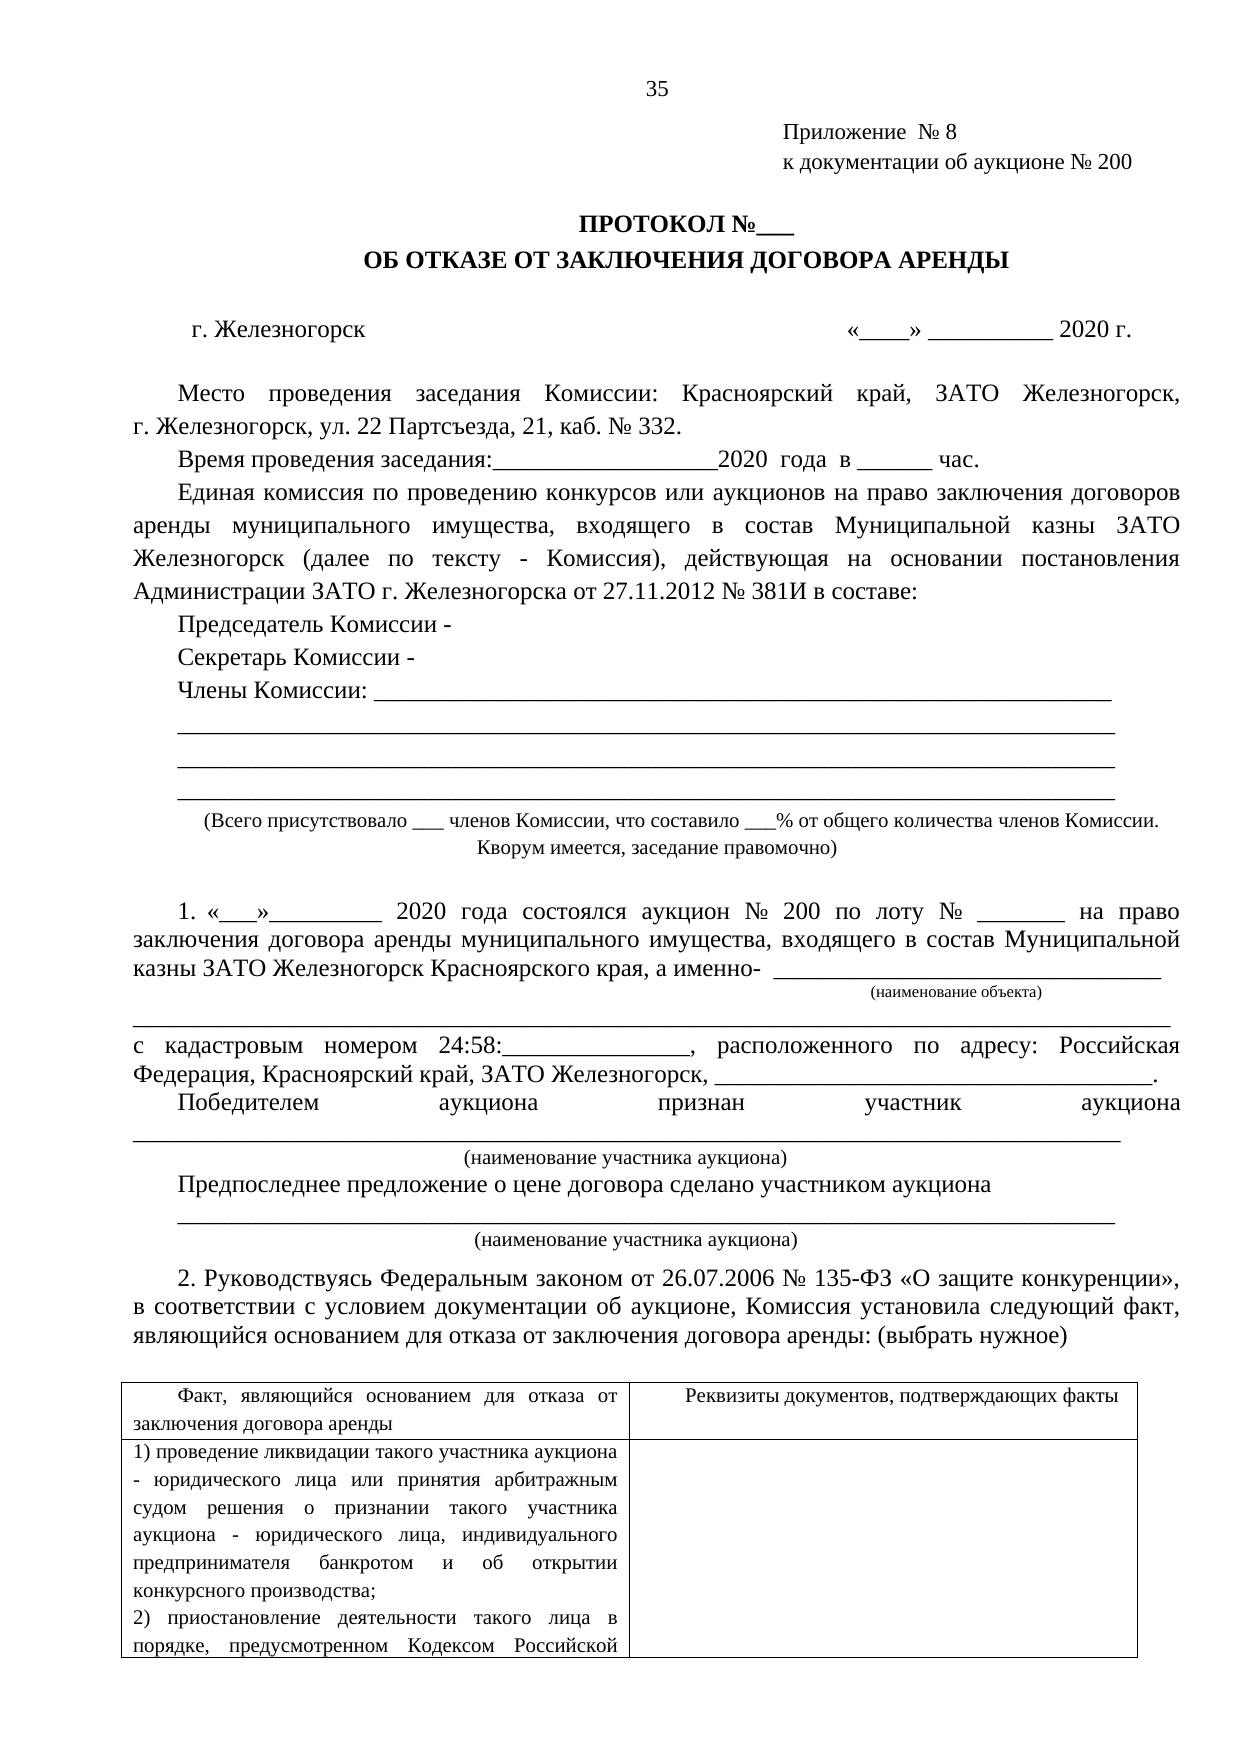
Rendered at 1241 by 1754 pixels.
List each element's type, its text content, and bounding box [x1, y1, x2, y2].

text (наименование участника аукциона) [133, 1145, 1181, 1169]
text ___________________________________________________________________________ [133, 774, 1181, 803]
text ___________________________________________________________________________ [133, 708, 1181, 737]
text к документации об аукционе № 200 [783, 148, 1181, 175]
list (наименование объекта) [870, 982, 1181, 1001]
text Место проведения заседания Комиссии: Красноярский край, ЗАТО Железногорск, г. Железногорск, ул. 22 Партсъезда, 21, каб. № 332. [133, 378, 1181, 440]
text Приложение № 8 [783, 118, 1181, 144]
text Председатель Комиссии - [133, 609, 1181, 638]
text Победителем аукциона признан участник аукциона _______________________________________________________________________________ [133, 1087, 1181, 1145]
text г. Железногорск «____» __________ 2020 г. [133, 314, 1181, 342]
text Секретарь Комиссии - [133, 642, 1181, 671]
table_cell [630, 1440, 1137, 1657]
list ___________________________________________________________________________________ с кадастровым номером 24:58:_______________, расположенного по адресу: Российская Федерация, Красноярский край, ЗАТО Железногорск, ___________________________________. [133, 1001, 1181, 1087]
table_header Факт, являющийся основанием для отказа от заключения договора аренды [122, 1383, 629, 1438]
text ОБ ОТКАЗЕ ОТ ЗАКЛЮЧЕНИЯ ДОГОВОРА АРЕНДЫ [133, 245, 1181, 273]
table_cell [122, 1440, 629, 1657]
text (наименование участника аукциона) [133, 1227, 1181, 1251]
text Время проведения заседания:__________________2020 года в ______ час. [133, 444, 1181, 473]
text ПРОТОКОЛ №___ [133, 209, 1181, 237]
table_header Реквизиты документов, подтверждающих факты [630, 1383, 1137, 1438]
text 2. Руководствуясь Федеральным законом от 26.07.2006 № 135-ФЗ «О защите конкуренции», в соответствии с условием документации об аукционе, Комиссия установила следующий факт, являющийся основанием для отказа от заключения договора аренды: (выбрать нужное) [133, 1263, 1181, 1349]
text ___________________________________________________________________________ [133, 742, 1181, 770]
text Предпоследнее предложение о цене договора сделано участником аукциона [133, 1169, 1181, 1198]
list «___»_________ 2020 года состоялся аукцион № 200 по лоту № _______ на право заключения договора аренды муниципального имущества, входящего в состав Муниципальной казны ЗАТО Железногорск Красноярского края, а именно- _______________________________ [133, 896, 1181, 982]
text Члены Комиссии: ___________________________________________________________ [133, 676, 1181, 704]
text Единая комиссия по проведению конкурсов или аукционов на право заключения договоров аренды муниципального имущества, входящего в состав Муниципальной казны ЗАТО Железногорск (далее по тексту - Комиссия), действующая на основании постановления Администрации ЗАТО г. Железногорска от 27.11.2012 № 381И в составе: [133, 477, 1181, 605]
text (Всего присутствовало ___ членов Комиссии, что составило ___% от общего количества членов Комиссии. Кворум имеется, заседание правомочно) [133, 808, 1181, 859]
text ___________________________________________________________________________ [133, 1198, 1181, 1227]
